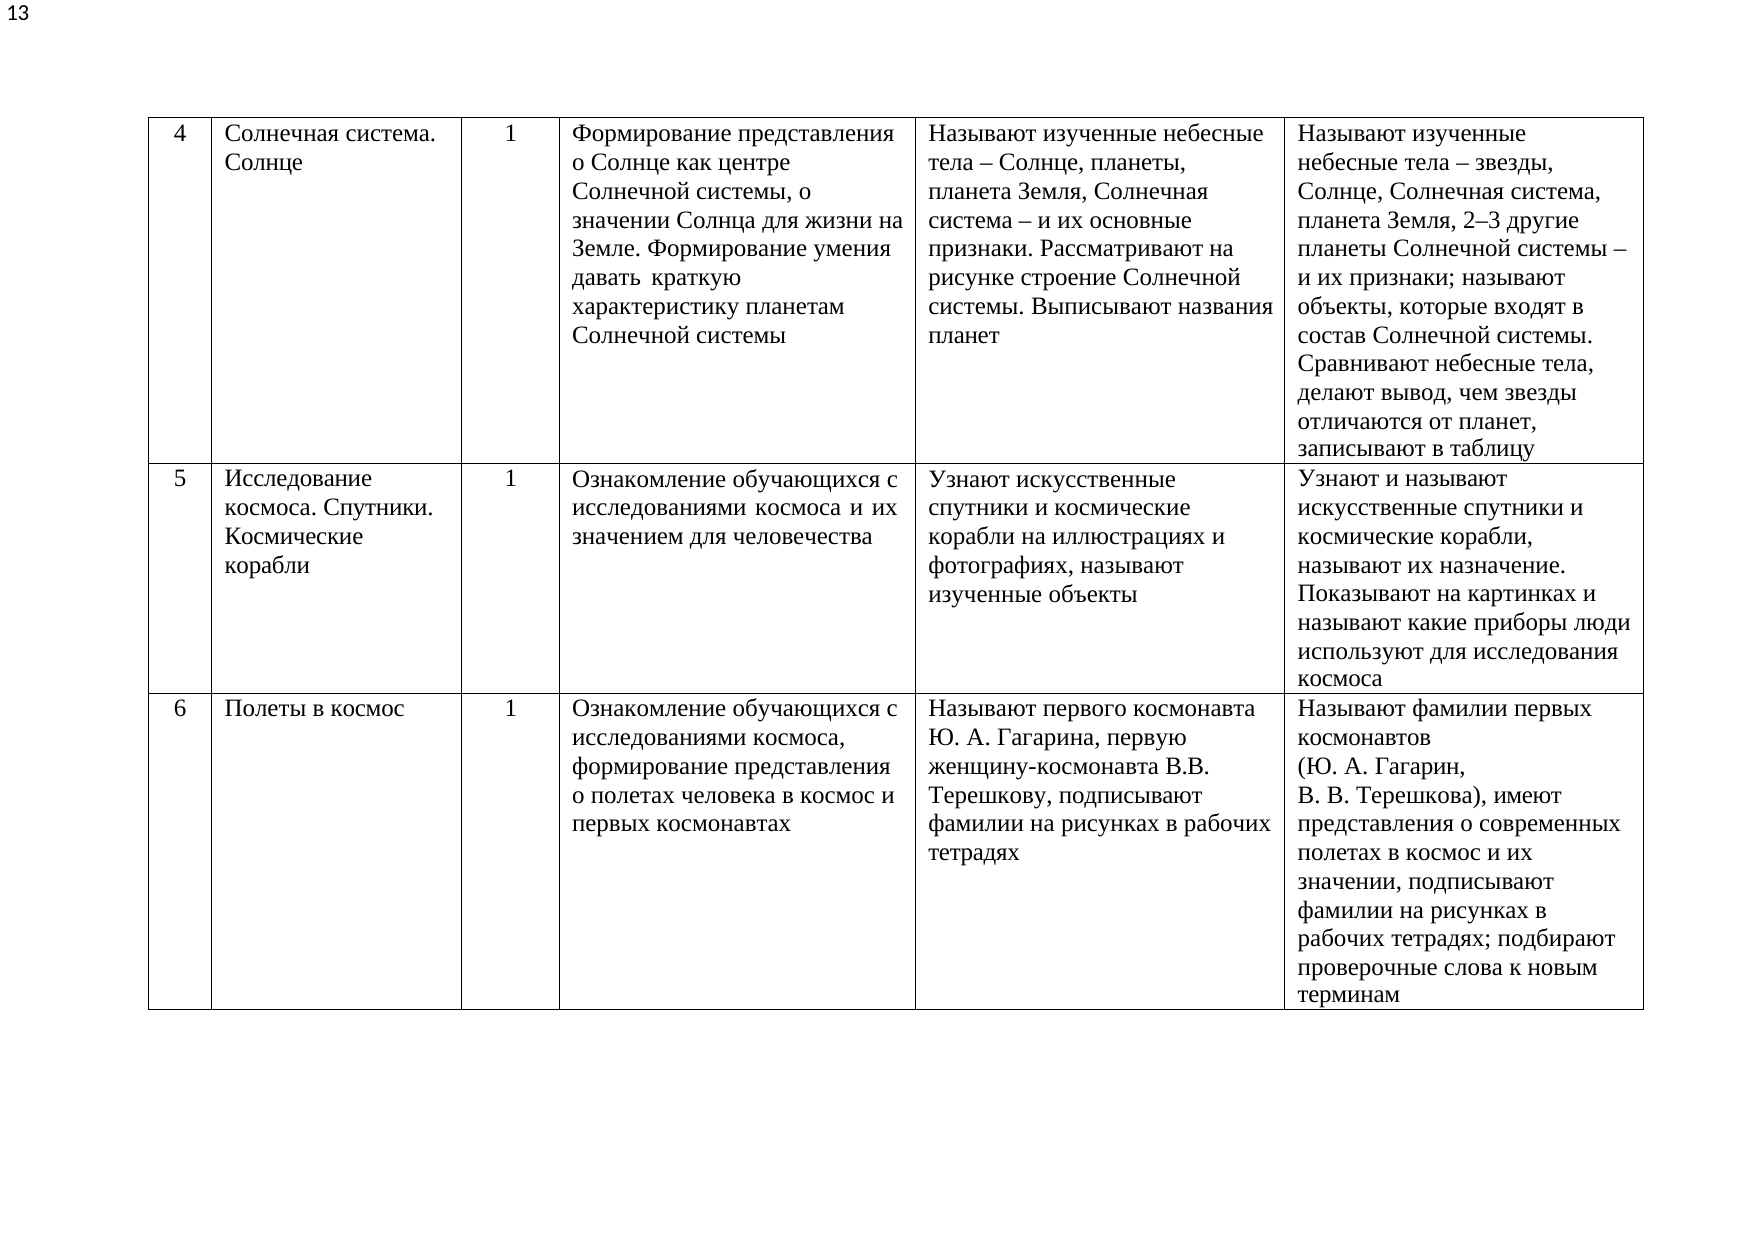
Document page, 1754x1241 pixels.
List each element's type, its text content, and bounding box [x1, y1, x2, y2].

table_cell 1 [462, 464, 559, 692]
table_header Солнечная система. Солнце [212, 118, 461, 463]
table_header Формирование представления о Солнце как центре Солнечной системы, о значении Солнца для жизни на Земле. Формирование умения давать краткую характеристику планетам Солнечной системы [560, 118, 915, 463]
table_cell Ознакомление обучающихся с исследованиями космоса и их значением для человечества [560, 464, 915, 692]
table_cell 5 [149, 464, 211, 692]
table_cell 1 [462, 694, 559, 1009]
table_cell Полеты в космос [212, 694, 461, 1009]
table_cell Исследование космоса. Спутники. Космические корабли [212, 464, 461, 692]
table_header Называют изученные небесные тела – Солнце, планеты, планета Земля, Солнечная система – и их основные признаки. Рассматривают на рисунке строение Солнечной системы. Выписывают названия планет [916, 118, 1284, 463]
table_header 1 [462, 118, 559, 463]
table_cell 6 [149, 694, 211, 1009]
table_cell Ознакомление обучающихся с исследованиями космоса, формирование представления о полетах человека в космос и первых космонавтах [560, 694, 915, 1009]
table_header Называют изученные небесные тела – звезды, Солнце, Солнечная система, планета Земля, 2–3 другие планеты Солнечной системы – и их признаки; называют объекты, которые входят в состав Солнечной системы. Сравнивают небесные тела, делают вывод, чем звезды отличаются от планет, записывают в таблицу [1285, 118, 1643, 463]
table_cell Узнают и называют искусственные спутники и космические корабли, называют их назначение. Показывают на картинках и называют какие приборы люди используют для исследования космоса [1285, 464, 1643, 692]
table_header 4 [149, 118, 211, 463]
table_cell Узнают искусственные спутники и космические корабли на иллюстрациях и фотографиях, называют изученные объекты [916, 464, 1284, 692]
table_cell Называют первого космонавта Ю. А. Гагарина, первую женщину-космонавта В.В. Терешкову, подписывают фамилии на рисунках в рабочих тетрадях [916, 694, 1284, 1009]
table_cell Называют фамилии первых космонавтов (Ю. А. Гагарин, В. В. Терешкова), имеют представления о современных полетах в космос и их значении, подписывают фамилии на рисунках в рабочих тетрадях; подбирают проверочные слова к новым терминам [1285, 694, 1643, 1009]
